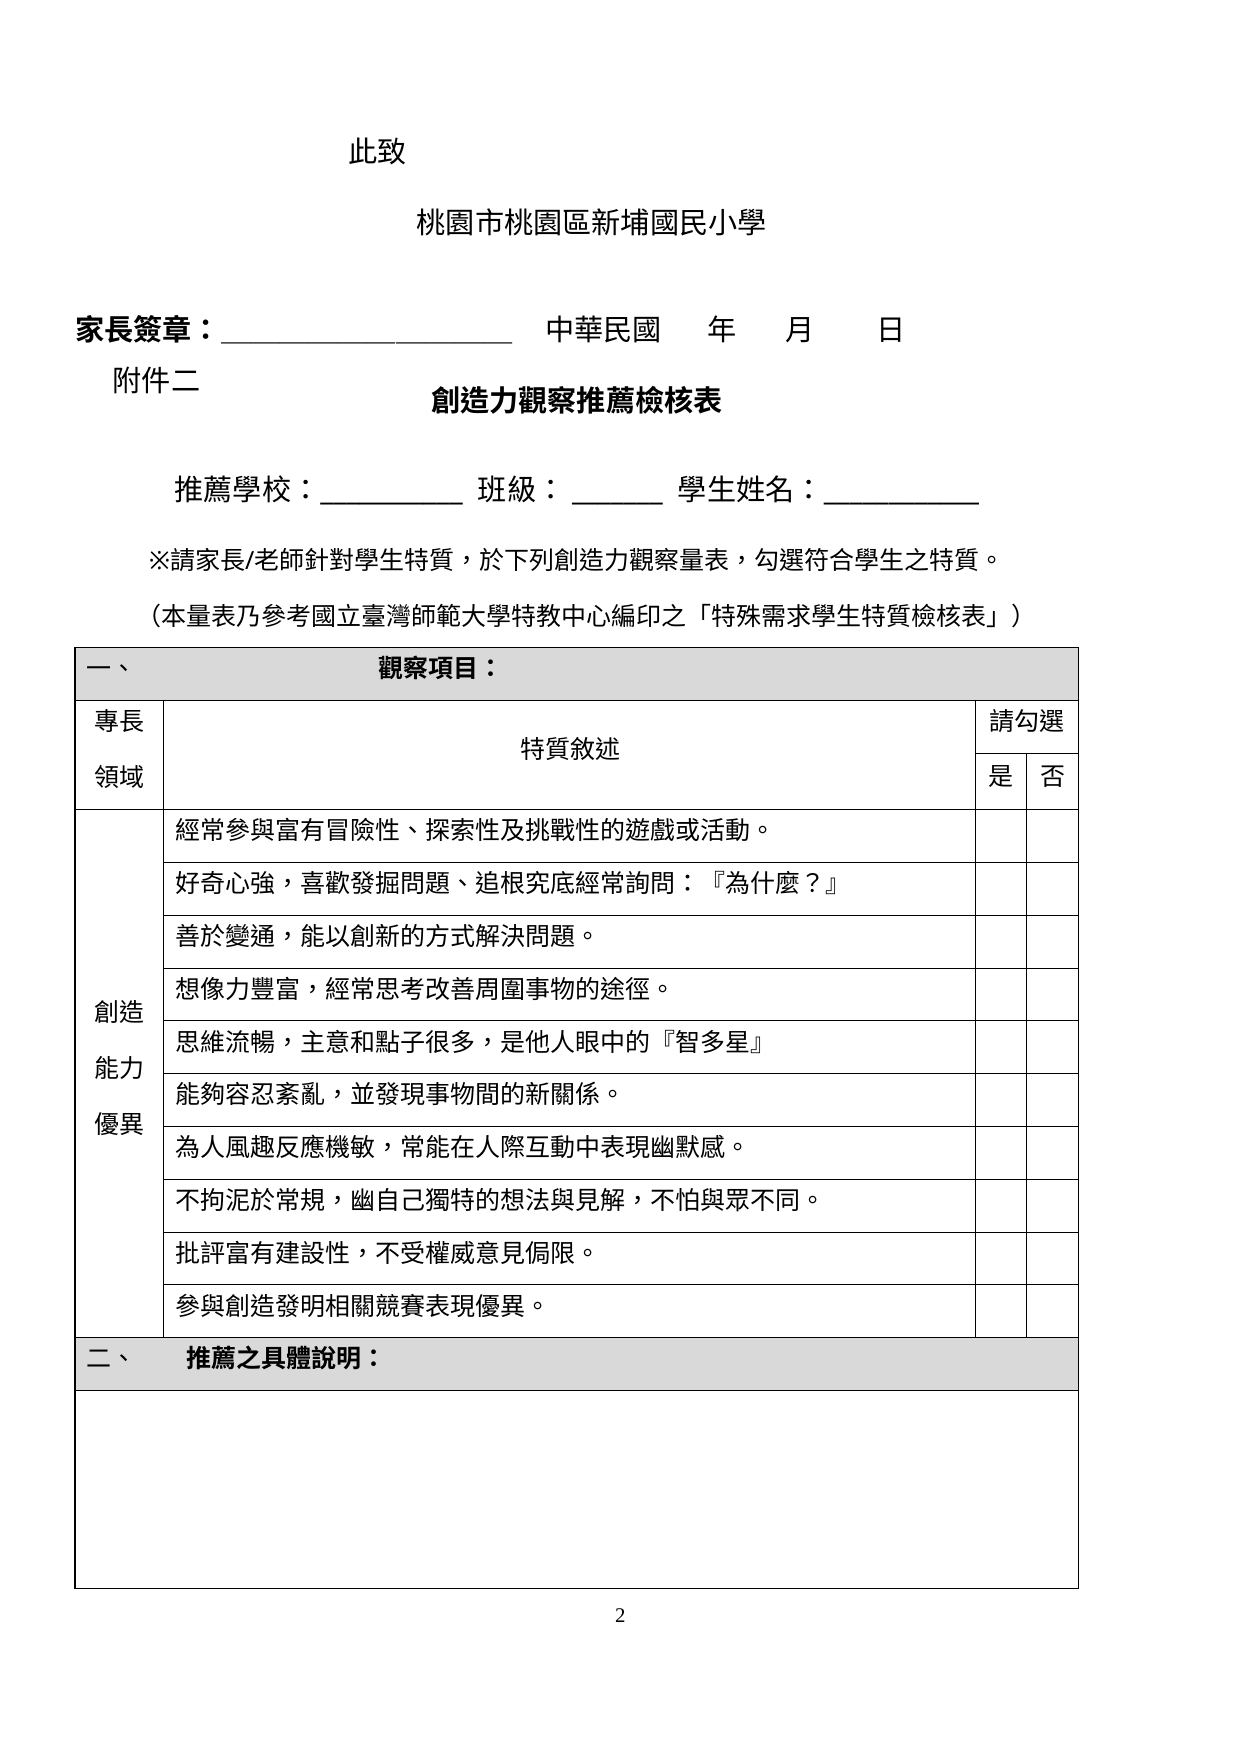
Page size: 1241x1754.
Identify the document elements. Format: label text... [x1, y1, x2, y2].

table_cell [1027, 1127, 1078, 1179]
table_cell [976, 1021, 1026, 1073]
table_cell 否 [1027, 754, 1078, 809]
table_cell 想像力豐富，經常思考改善周圍事物的途徑。 [164, 969, 975, 1020]
table_cell [976, 1074, 1026, 1126]
table_cell [1027, 863, 1078, 915]
table_cell 經常參與富有冒險性、探索性及挑戰性的遊戲或活動。 [164, 810, 975, 862]
table_cell 推薦學校：___________ 班級： _______ 學生姓名：____________ [75, 451, 1078, 540]
table_cell [976, 1233, 1026, 1284]
table_cell 好奇心強，喜歡發掘問題、追根究底經常詢問：『為什麼？』 [164, 863, 975, 915]
table_cell 特質敘述 [164, 701, 975, 809]
table_cell 專長領域 [76, 701, 163, 809]
table_cell [1027, 1074, 1078, 1126]
table_cell [1027, 1233, 1078, 1284]
table_cell [1027, 1021, 1078, 1073]
table_cell 為人風趣反應機敏，常能在人際互動中表現幽默感。 [164, 1127, 975, 1179]
table_cell [976, 969, 1026, 1020]
table_cell [976, 916, 1026, 967]
table_cell 不拘泥於常規，幽自己獨特的想法與見解，不怕與眾不同。 [164, 1180, 975, 1232]
table_cell [976, 1180, 1026, 1232]
table_cell [1027, 969, 1078, 1020]
table_cell 是 [976, 754, 1026, 809]
table_cell 推薦之具體說明： [76, 1338, 1078, 1390]
text 桃園市桃園區新埔國民小學 [75, 199, 1165, 242]
table_header 創造力觀察推薦檢核表 [75, 361, 1078, 451]
table_cell 思維流暢，主意和點子很多，是他人眼中的『智多星』 [164, 1021, 975, 1073]
table_cell 批評富有建設性，不受權威意見侷限。 [164, 1233, 975, 1284]
table_cell [1027, 1285, 1078, 1337]
table_cell [976, 863, 1026, 915]
text 此致 [75, 128, 1165, 171]
table_cell [976, 1127, 1026, 1179]
text 家長簽章：＿＿＿＿＿＿＿＿＿＿ 中華民國 年 月 日 [75, 306, 1165, 349]
table_cell [976, 1285, 1026, 1337]
table_cell 觀察項目： [76, 648, 1078, 700]
table_cell [976, 810, 1026, 862]
table_cell 能夠容忍紊亂，並發現事物間的新關係。 [164, 1074, 975, 1126]
table_cell [1027, 916, 1078, 967]
table_cell 參與創造發明相關競賽表現優異。 [164, 1285, 975, 1337]
table_cell [1027, 1180, 1078, 1232]
table_cell ※請家長/老師針對學生特質，於下列創造力觀察量表，勾選符合學生之特質。 （本量表乃參考國立臺灣師範大學特教中心編印之「特殊需求學生特質檢核表」） [75, 540, 1078, 647]
table_cell 善於變通，能以創新的方式解決問題。 [164, 916, 975, 967]
table_cell [76, 1391, 1078, 1588]
table_cell 創造能力優異 [76, 810, 163, 1337]
table_cell [1027, 810, 1078, 862]
table_cell 請勾選 [976, 701, 1078, 753]
